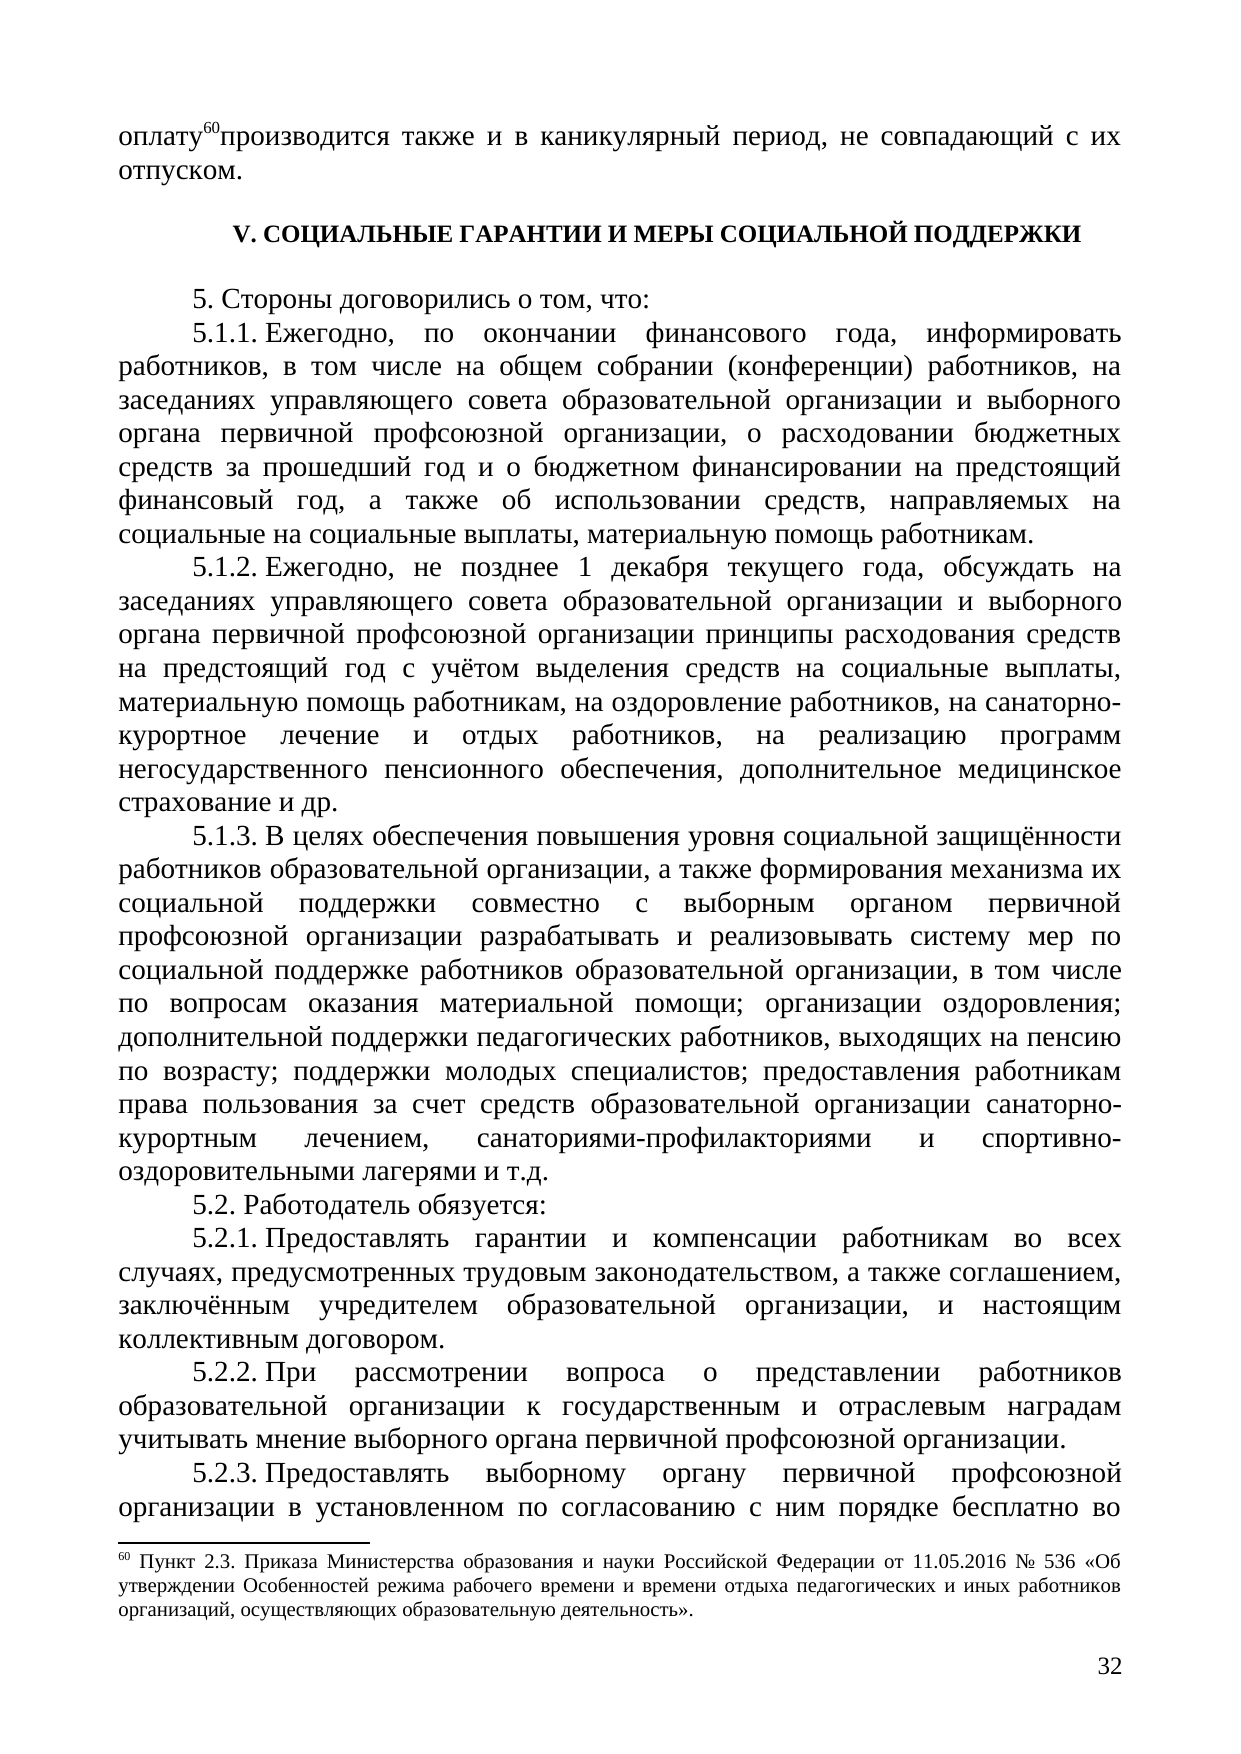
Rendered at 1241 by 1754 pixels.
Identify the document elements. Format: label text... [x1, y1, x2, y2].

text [118, 1455, 1122, 1522]
text 5.2.2. При рассмотрении вопроса о представлении работников образовательной организации к государственным и отраслевым наградам учитывать мнение выборного органа первичной профсоюзной организации. [118, 1354, 1122, 1455]
text 5.2.1. Предоставлять гарантии и компенсации работникам во всех случаях, предусмотренных трудовым законодательством, а также соглашением, заключённым учредителем образовательной организации, и настоящим коллективным договором. [118, 1220, 1122, 1354]
text V. Социальные гарантии и меры социальной поддержки [118, 219, 1122, 248]
text 5.1.1. Ежегодно, по окончании финансового года, информировать работников, в том числе на общем собрании (конференции) работников, на заседаниях управляющего совета образовательной организации и выборного органа первичной профсоюзной организации, о расходовании бюджетных средств за прошедший год и о бюджетном финансировании на предстоящий финансовый год, а также об использовании средств, направляемых на социальные на социальные выплаты, материальную помощь работникам. [118, 315, 1122, 549]
text 5.1.3. В целях обеспечения повышения уровня социальной защищённости работников образовательной организации, а также формирования механизма их социальной поддержки совместно с выборным органом первичной профсоюзной организации разрабатывать и реализовывать систему мер по социальной поддержке работников образовательной организации, в том числе по вопросам оказания материальной помощи; организации оздоровления; дополнительной поддержки педагогических работников, выходящих на пенсию по возрасту; поддержки молодых специалистов; предоставления работникам права пользования за счет средств образовательной организации санаторно-курортным лечением, санаториями-профилакториями и спортивно-оздоровительными лагерями и т.д. [118, 818, 1122, 1187]
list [118, 118, 1122, 185]
text 5. Стороны договорились о том, что: [118, 281, 1122, 315]
text 5.1.2. Ежегодно, не позднее 1 декабря текущего года, обсуждать на заседаниях управляющего совета образовательной организации и выборного органа первичной профсоюзной организации принципы расходования средств на предстоящий год с учётом выделения средств на социальные выплаты, материальную помощь работникам, на оздоровление работников, на санаторно-курортное лечение и отдых работников, на реализацию программ негосударственного пенсионного обеспечения, дополнительное медицинское страхование и др. [118, 549, 1122, 818]
text 5.2. Работодатель обязуется: [118, 1187, 1122, 1220]
